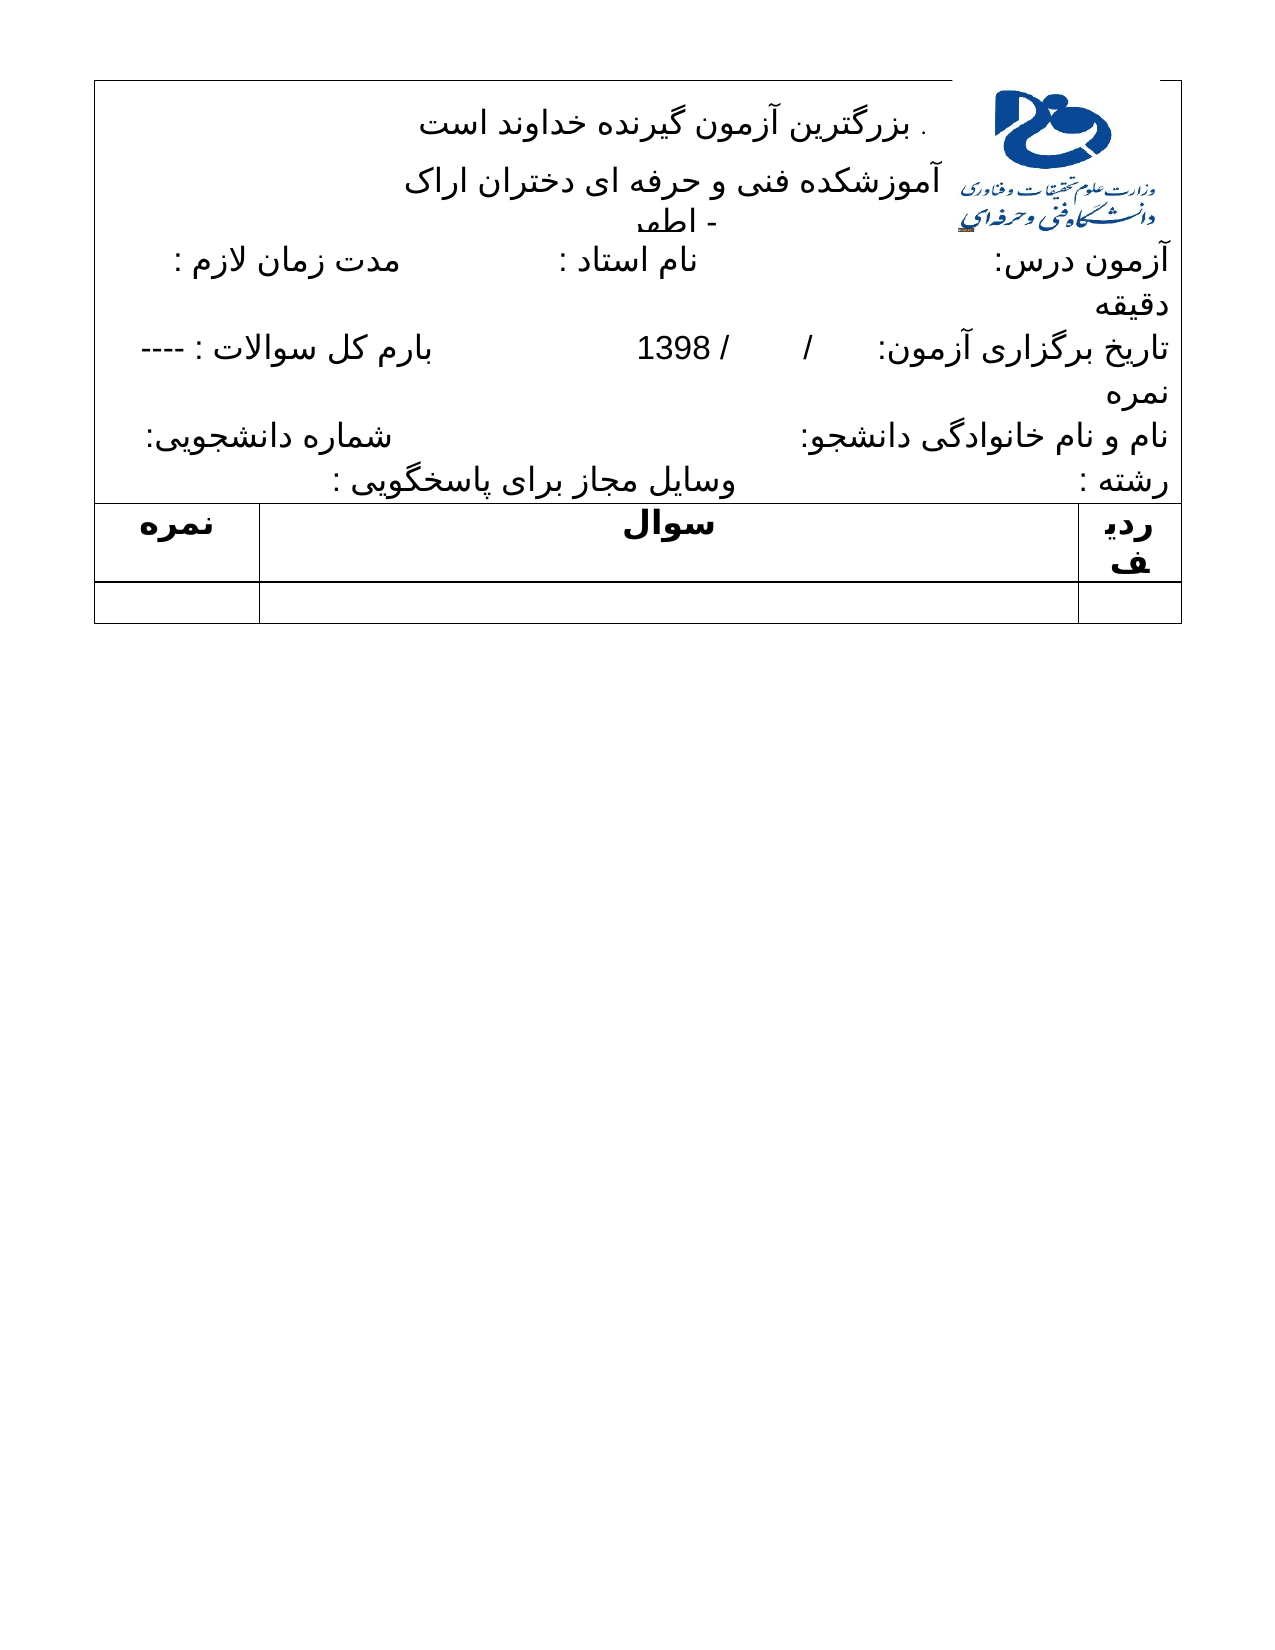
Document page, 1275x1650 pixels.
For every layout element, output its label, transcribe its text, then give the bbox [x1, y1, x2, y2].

table_cell ردیف [1079, 504, 1181, 581]
table_cell [95, 583, 259, 623]
table_cell [260, 583, 1078, 623]
picture [952, 80, 1161, 234]
table_cell [1079, 583, 1181, 623]
table_cell نمره [95, 504, 259, 581]
table_cell سوال [260, 504, 1078, 581]
table_header آزمون درس: نام استاد : مدت زمان لازم : دقیقه تاریخ برگزاری آزمون: / / 1398 بارم کل سوالات : ---- نمره نام و نام خانوادگی دانشجو: شماره دانشجویی: رشته : وسایل مجاز برای پاسخگویی : [95, 81, 1181, 503]
